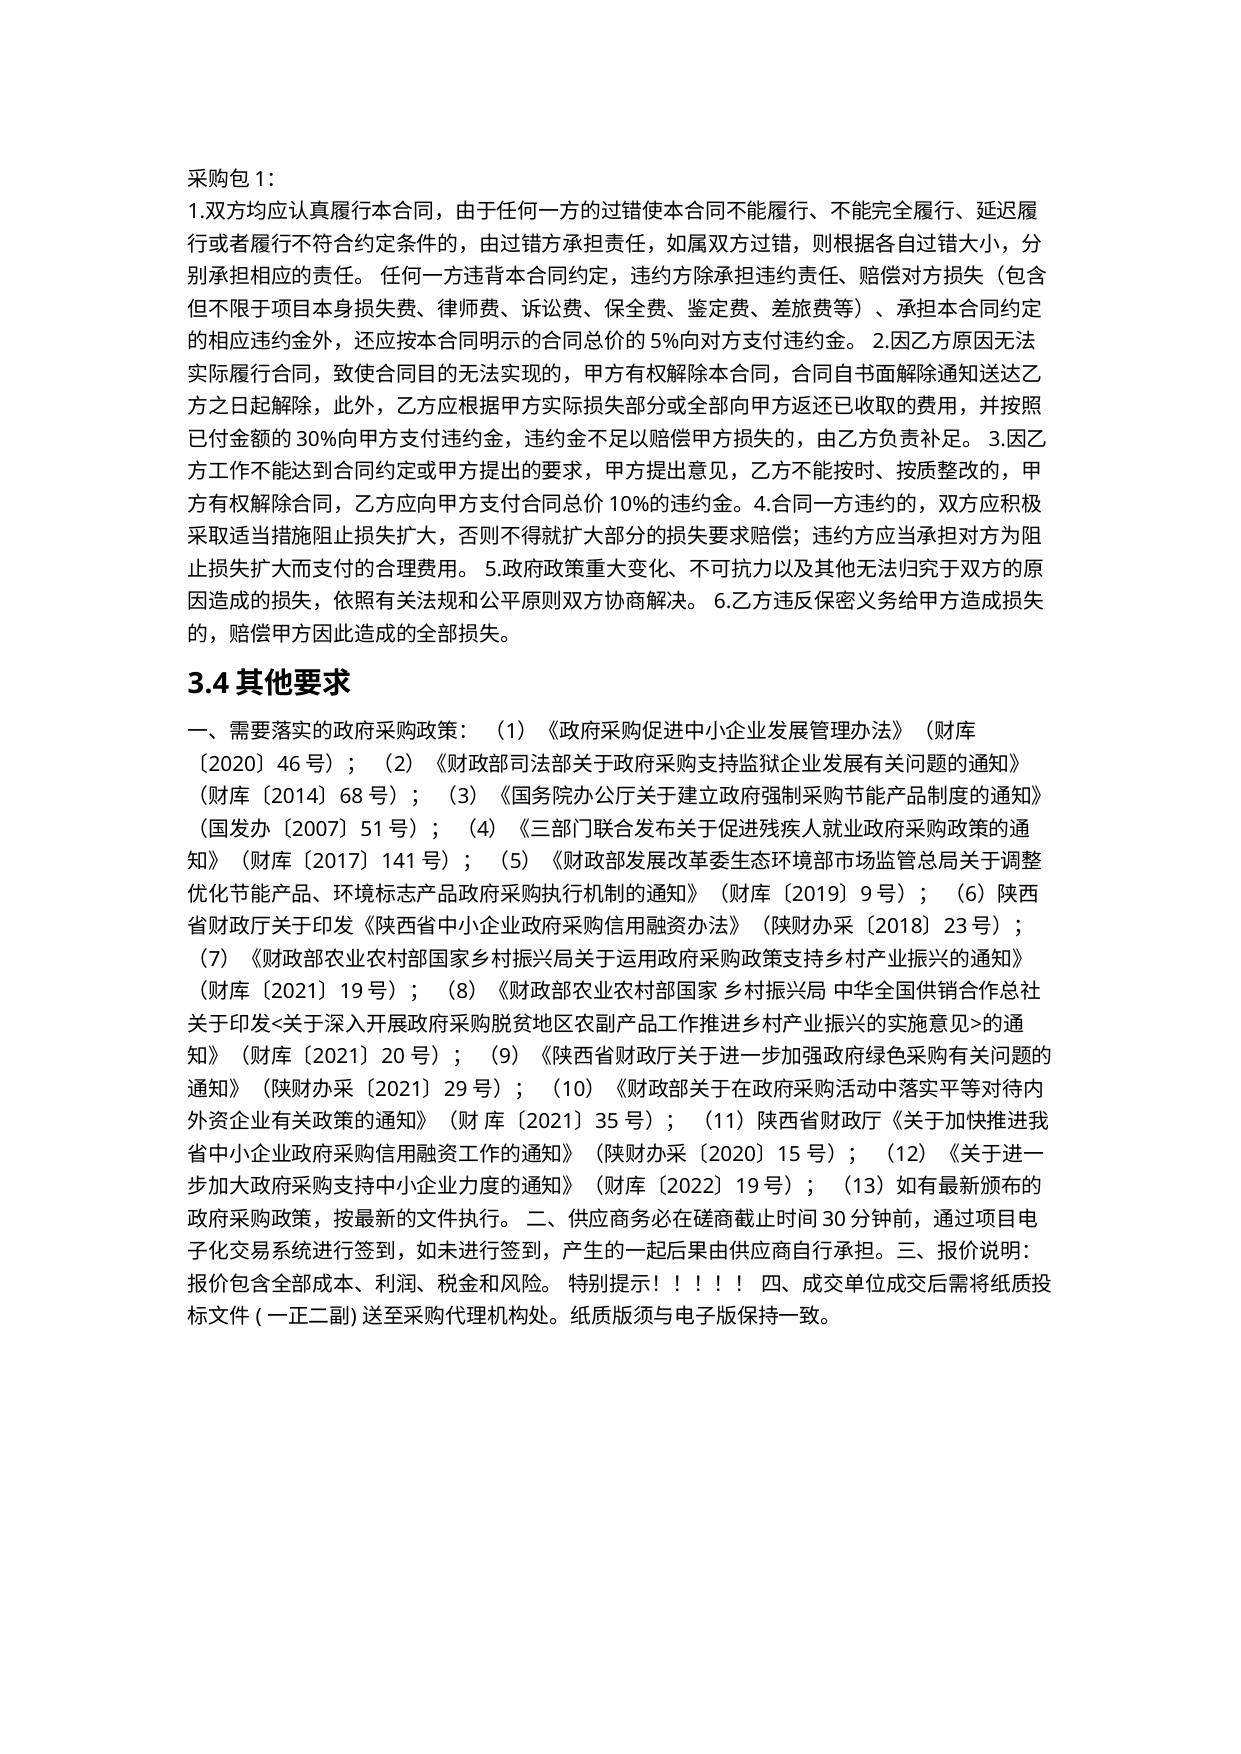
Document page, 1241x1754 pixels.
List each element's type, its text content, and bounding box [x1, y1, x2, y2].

text 3.4其他要求 [187, 649, 1053, 714]
text 采购包1： [187, 162, 1053, 194]
text 1.双方均应认真履行本合同，由于任何一方的过错使本合同不能履行、不能完全履行、延迟履行或者履行不符合约定条件的，由过错方承担责任，如属双方过错，则根据各自过错大小，分别承担相应的责任。 任何一方违背本合同约定，违约方除承担违约责任、赔偿对方损失（包含但不限于项目本身损失费、律师费、诉讼费、保全费、鉴定费、差旅费等）、承担本合同约定的相应违约金外，还应按本合同明示的合同总价的5%向对方支付违约金。 2.因乙方原因无法实际履行合同，致使合同目的无法实现的，甲方有权解除本合同，合同自书面解除通知送达乙方之日起解除，此外，乙方应根据甲方实际损失部分或全部向甲方返还已收取的费用，并按照已付金额的30%向甲方支付违约金，违约金不足以赔偿甲方损失的，由乙方负责补足。 3.因乙方工作不能达到合同约定或甲方提出的要求，甲方提出意见，乙方不能按时、按质整改的，甲方有权解除合同，乙方应向甲方支付合同总价10%的违约金。4.合同一方违约的，双方应积极采取适当措施阻止损失扩大，否则不得就扩大部分的损失要求赔偿；违约方应当承担对方为阻止损失扩大而支付的合理费用。 5.政府政策重大变化、不可抗力以及其他无法归究于双方的原因造成的损失，依照有关法规和公平原则双方协商解决。 6.乙方违反保密义务给甲方造成损失的，赔偿甲方因此造成的全部损失。 [187, 194, 1053, 649]
text 一、需要落实的政府采购政策： （1）《政府采购促进中小企业发展管理办法》（财库〔2020〕46号）； （2）《财政部司法部关于政府采购支持监狱企业发展有关问题的通知》（财库〔2014〕68 号）； （3）《国务院办公厅关于建立政府强制采购节能产品制度的通知》（国发办〔2007〕51号）； （4）《三部门联合发布关于促进残疾人就业政府采购政策的通知》（财库〔2017〕141号）； （5）《财政部发展改革委生态环境部市场监管总局关于调整优化节能产品、环境标志产品政府采购执行机制的通知》（财库〔2019〕9号）； （6）陕西省财政厅关于印发《陕西省中小企业政府采购信用融资办法》（陕财办采〔2018〕23号）； （7）《财政部农业农村部国家乡村振兴局关于运用政府采购政策支持乡村产业振兴的通知》（财库〔2021〕19号）； （8）《财政部农业农村部国家 乡村振兴局 中华全国供销合作总社关于印发<关于深入开展政府采购脱贫地区农副产品工作推进乡村产业振兴的实施意见>的通知》（财库〔2021〕20 号）； （9）《陕西省财政厅关于进一步加强政府绿色采购有关问题的通知》（陕财办采〔2021〕29 号）； （10）《财政部关于在政府采购活动中落实平等对待内外资企业有关政策的通知》（财 库〔2021〕35 号）； （11）陕西省财政厅《关于加快推进我省中小企业政府采购信用融资工作的通知》（陕财办采〔2020〕15 号）； （12）《关于进一步加大政府采购支持中小企业力度的通知》（财库〔2022〕19号）； （13）如有最新颁布的政府采购政策，按最新的文件执行。 二、供应商务必在磋商截止时间30分钟前，通过项目电子化交易系统进行签到，如未进行签到，产生的一起后果由供应商自行承担。三、报价说明：报价包含全部成本、利润、税金和风险。 特别提示！！！！！ 四、成交单位成交后需将纸质投标文件 ( 一正二副) 送至采购代理机构处。纸质版须与电子版保持一致。 [187, 714, 1053, 1332]
